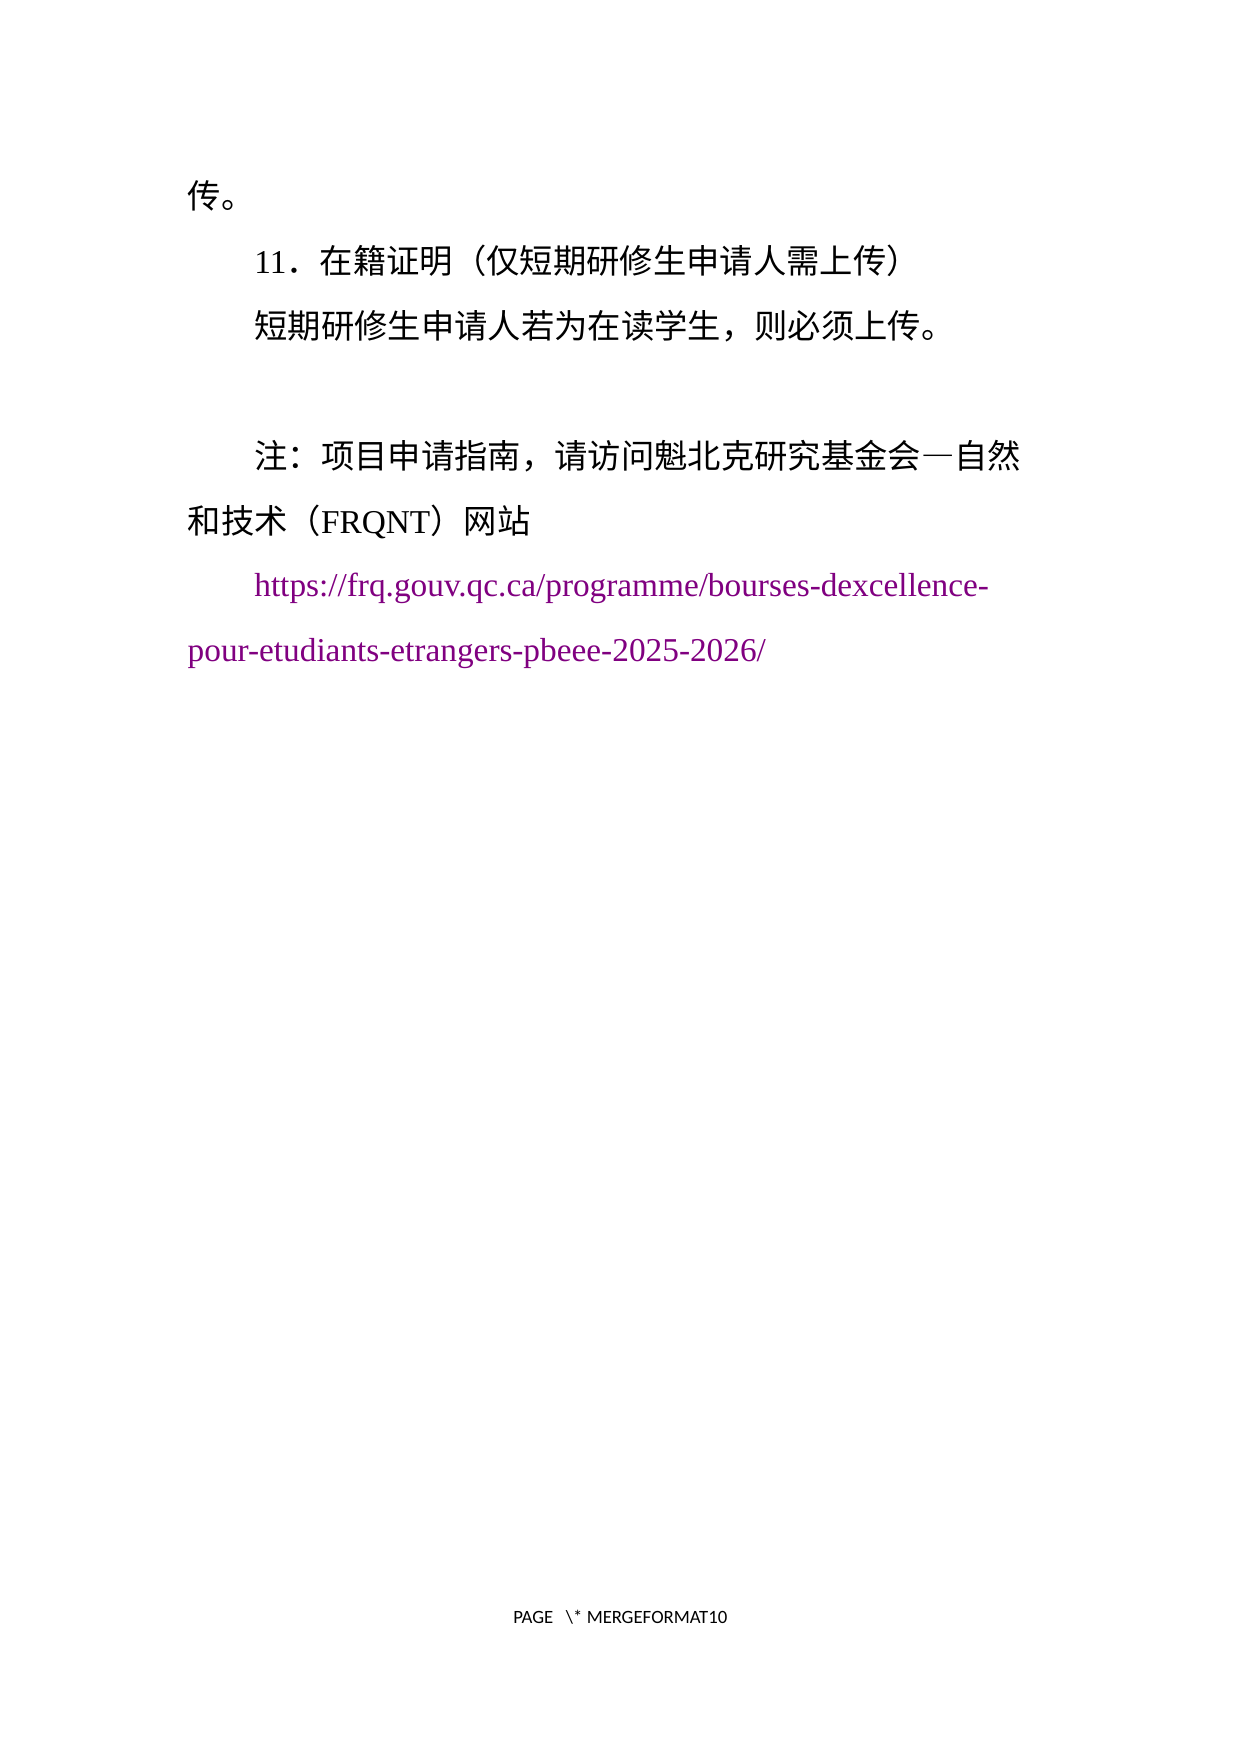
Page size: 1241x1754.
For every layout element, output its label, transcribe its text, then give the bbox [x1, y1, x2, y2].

text 短期研修生申请人若为在读学生，则必须上传。 [187, 292, 1053, 357]
text 11．在籍证明（仅短期研修生申请人需上传） [187, 227, 1053, 292]
text https://frq.gouv.qc.ca/programme/bourses-dexcellence-pour-etudiants-etrangers-pbeee-2025-2026/ [187, 552, 1053, 682]
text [187, 162, 1053, 227]
text 注：项目申请指南，请访问魁北克研究基金会—自然和技术（FRQNT）网站 [187, 422, 1053, 552]
